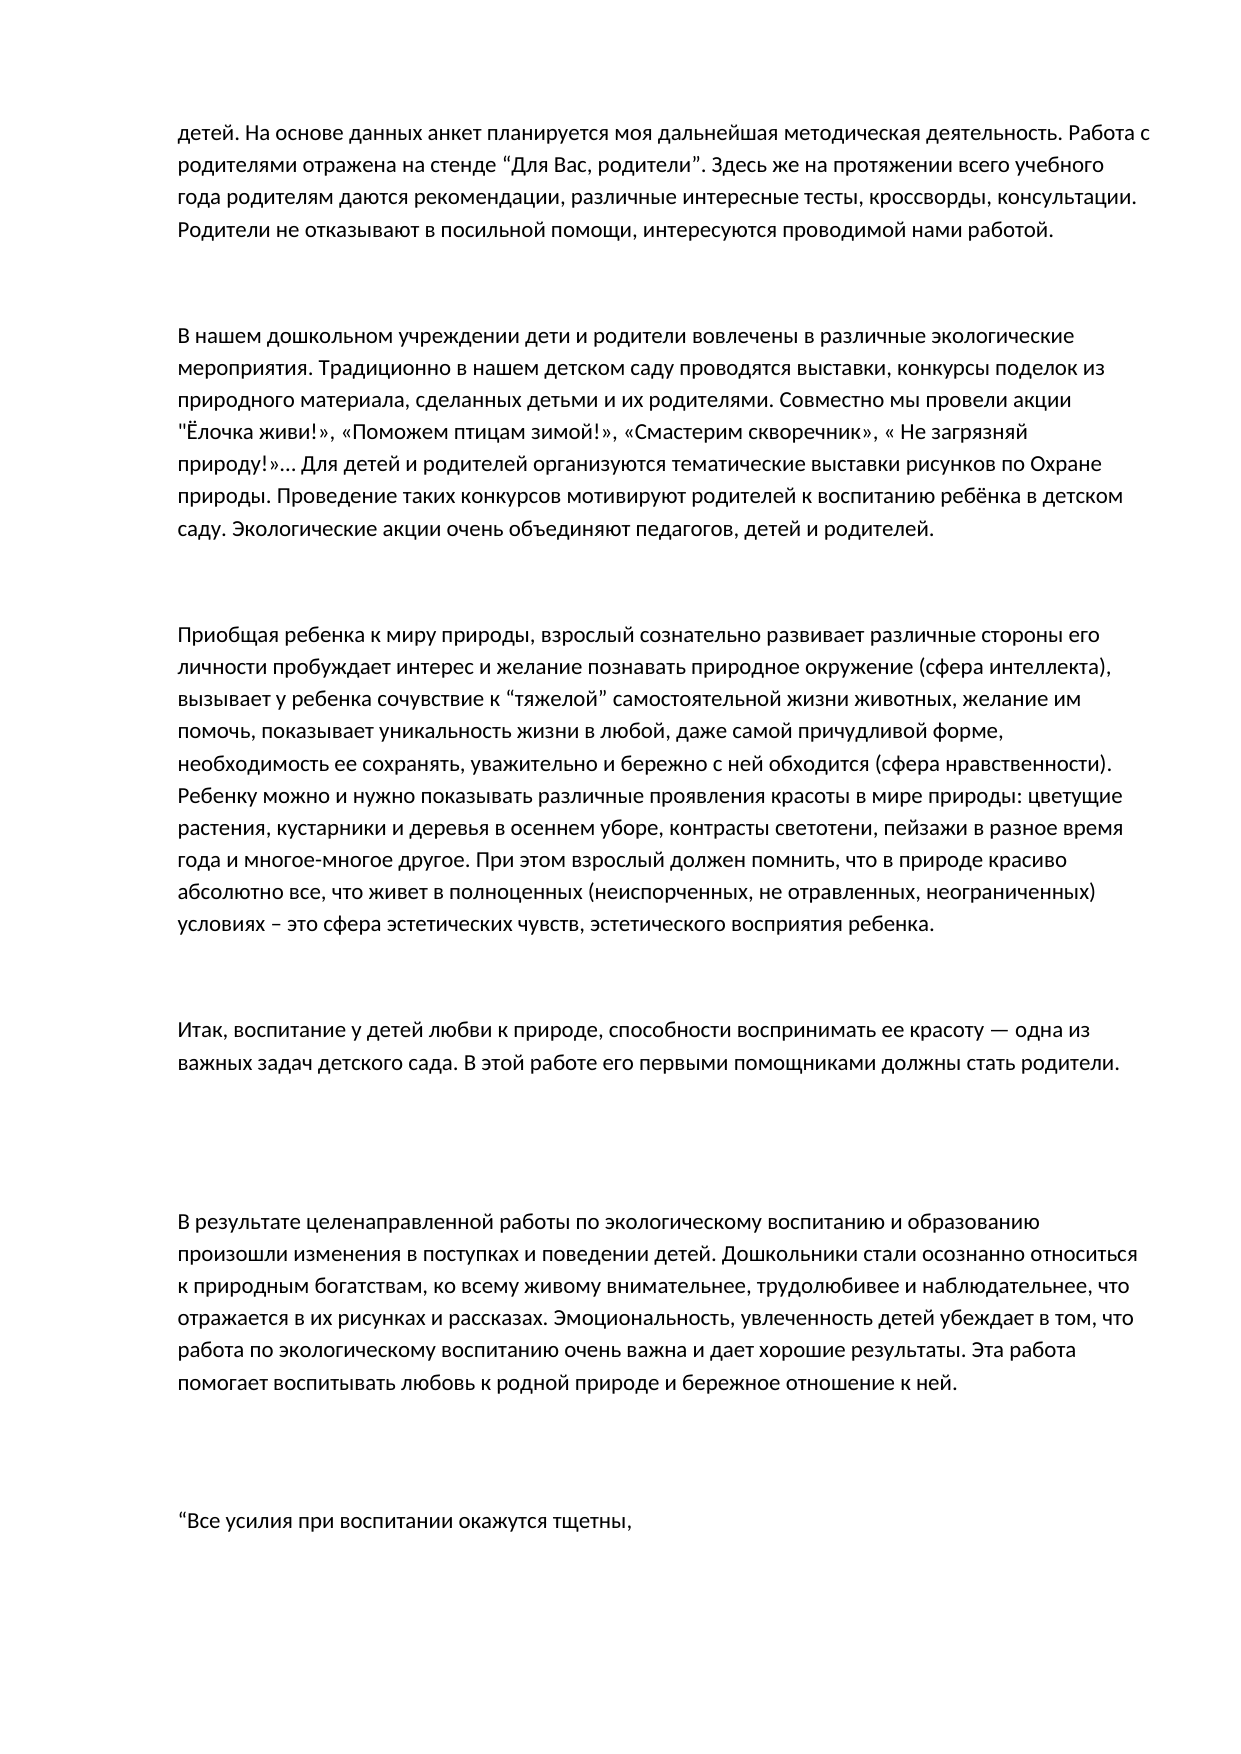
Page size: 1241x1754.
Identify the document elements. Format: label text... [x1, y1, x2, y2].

text Итак, воспитание у детей любви к природе, способности воспринимать ее красоту — одна из важных задач детского сада. В этой работе его первыми помощниками должны стать родители. [177, 1016, 1152, 1076]
text “Все усилия при воспитании окажутся тщетны, [177, 1506, 1152, 1534]
text В нашем дошкольном учреждении дети и родители вовлечены в различные экологические мероприятия. Традиционно в нашем детском саду проводятся выставки, конкурсы поделок из природного материала, сделанных детьми и их родителями. Совместно мы провели акции "Ёлочка живи!», «Поможем птицам зимой!», «Смастерим скворечник», « Не загрязняй природу!»… Для детей и родителей организуются тематические выставки рисунков по Охране природы. Проведение таких конкурсов мотивируют родителей к воспитанию ребёнка в детском саду. Экологические акции очень объединяют педагогов, детей и родителей. [177, 321, 1152, 542]
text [177, 118, 1152, 243]
text В результате целенаправленной работы по экологическому воспитанию и образованию произошли изменения в поступках и поведении детей. Дошкольники стали осознанно относиться к природным богатствам, ко всему живому внимательнее, трудолюбивее и наблюдательнее, что отражается в их рисунках и рассказах. Эмоциональность, увлеченность детей убеждает в том, что работа по экологическому воспитанию очень важна и дает хорошие результаты. Эта работа помогает воспитывать любовь к родной природе и бережное отношение к ней. [177, 1207, 1152, 1428]
text Приобщая ребенка к миру природы, взрослый сознательно развивает различные стороны его личности пробуждает интерес и желание познавать природное окружение (сфера интеллекта), вызывает у ребенка сочувствие к “тяжелой” самостоятельной жизни животных, желание им помочь, показывает уникальность жизни в любой, даже самой причудливой форме, необходимость ее сохранять, уважительно и бережно с ней обходится (сфера нравственности). Ребенку можно и нужно показывать различные проявления красоты в мире природы: цветущие растения, кустарники и деревья в осеннем уборе, контрасты светотени, пейзажи в разное время года и многое-многое другое. При этом взрослый должен помнить, что в природе красиво абсолютно все, что живет в полноценных (неиспорченных, не отравленных, неограниченных) условиях – это сфера эстетических чувств, эстетического восприятия ребенка. [177, 620, 1152, 938]
